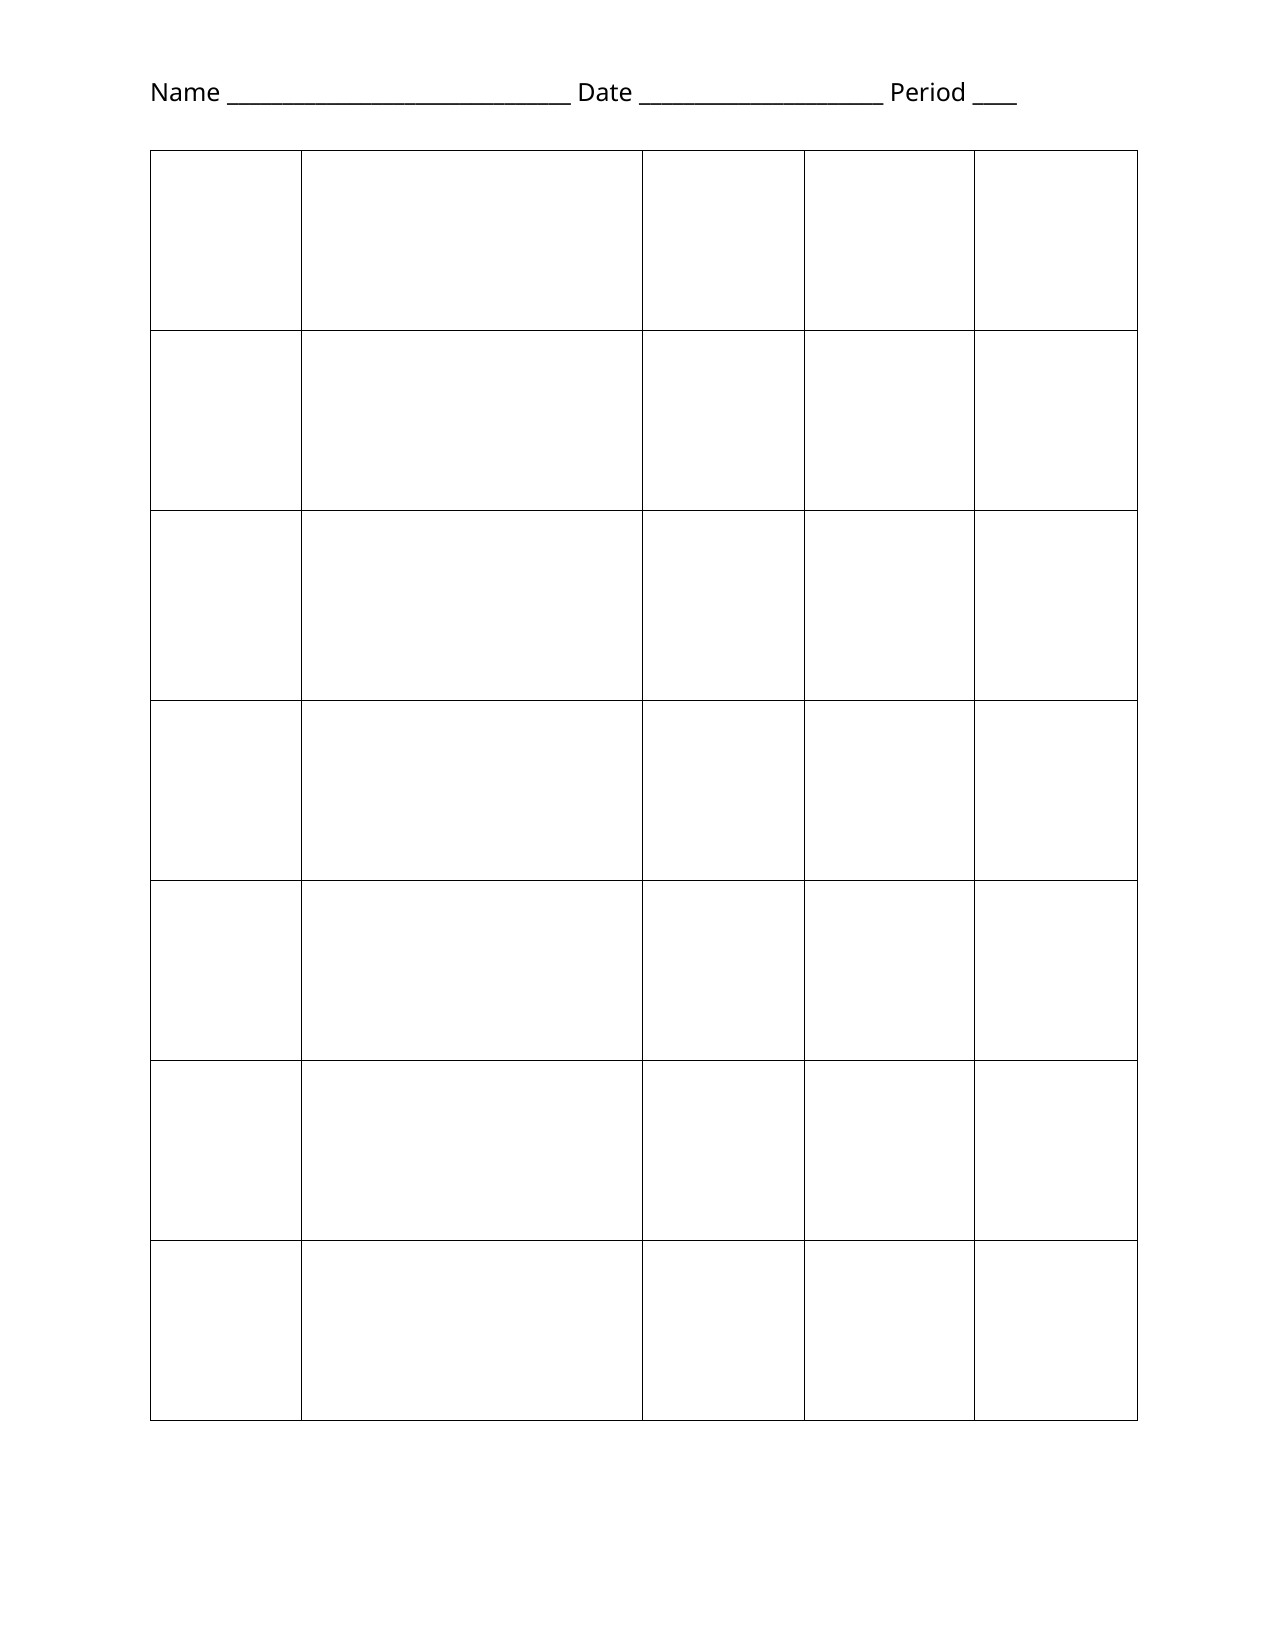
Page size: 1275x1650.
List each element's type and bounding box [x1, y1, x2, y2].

table_cell [151, 1061, 301, 1240]
table_cell [151, 151, 301, 330]
table_cell [805, 331, 974, 510]
table_cell [302, 701, 642, 880]
table_cell [643, 151, 804, 330]
table_cell [975, 511, 1137, 700]
table_cell [975, 1241, 1137, 1420]
table_cell [643, 701, 804, 880]
table_cell [302, 331, 642, 510]
table_cell [302, 151, 642, 330]
table_cell [151, 881, 301, 1060]
table_cell [643, 331, 804, 510]
table_cell [805, 701, 974, 880]
table_cell [302, 1061, 642, 1240]
table_cell [805, 151, 974, 330]
table_cell [643, 1241, 804, 1420]
table_cell [975, 881, 1137, 1060]
table_cell [805, 1061, 974, 1240]
table_cell [643, 881, 804, 1060]
table_cell [805, 511, 974, 700]
table_cell [643, 511, 804, 700]
table_cell [975, 701, 1137, 880]
table_cell [302, 881, 642, 1060]
table_cell [805, 1241, 974, 1420]
table_cell [975, 1061, 1137, 1240]
table_cell [302, 1241, 642, 1420]
table_cell [975, 151, 1137, 330]
table_cell [151, 511, 301, 700]
table_cell [151, 331, 301, 510]
table_cell [151, 701, 301, 880]
table_cell [302, 511, 642, 700]
table_cell [151, 1241, 301, 1420]
table_cell [805, 881, 974, 1060]
table_cell [975, 331, 1137, 510]
table_cell [643, 1061, 804, 1240]
